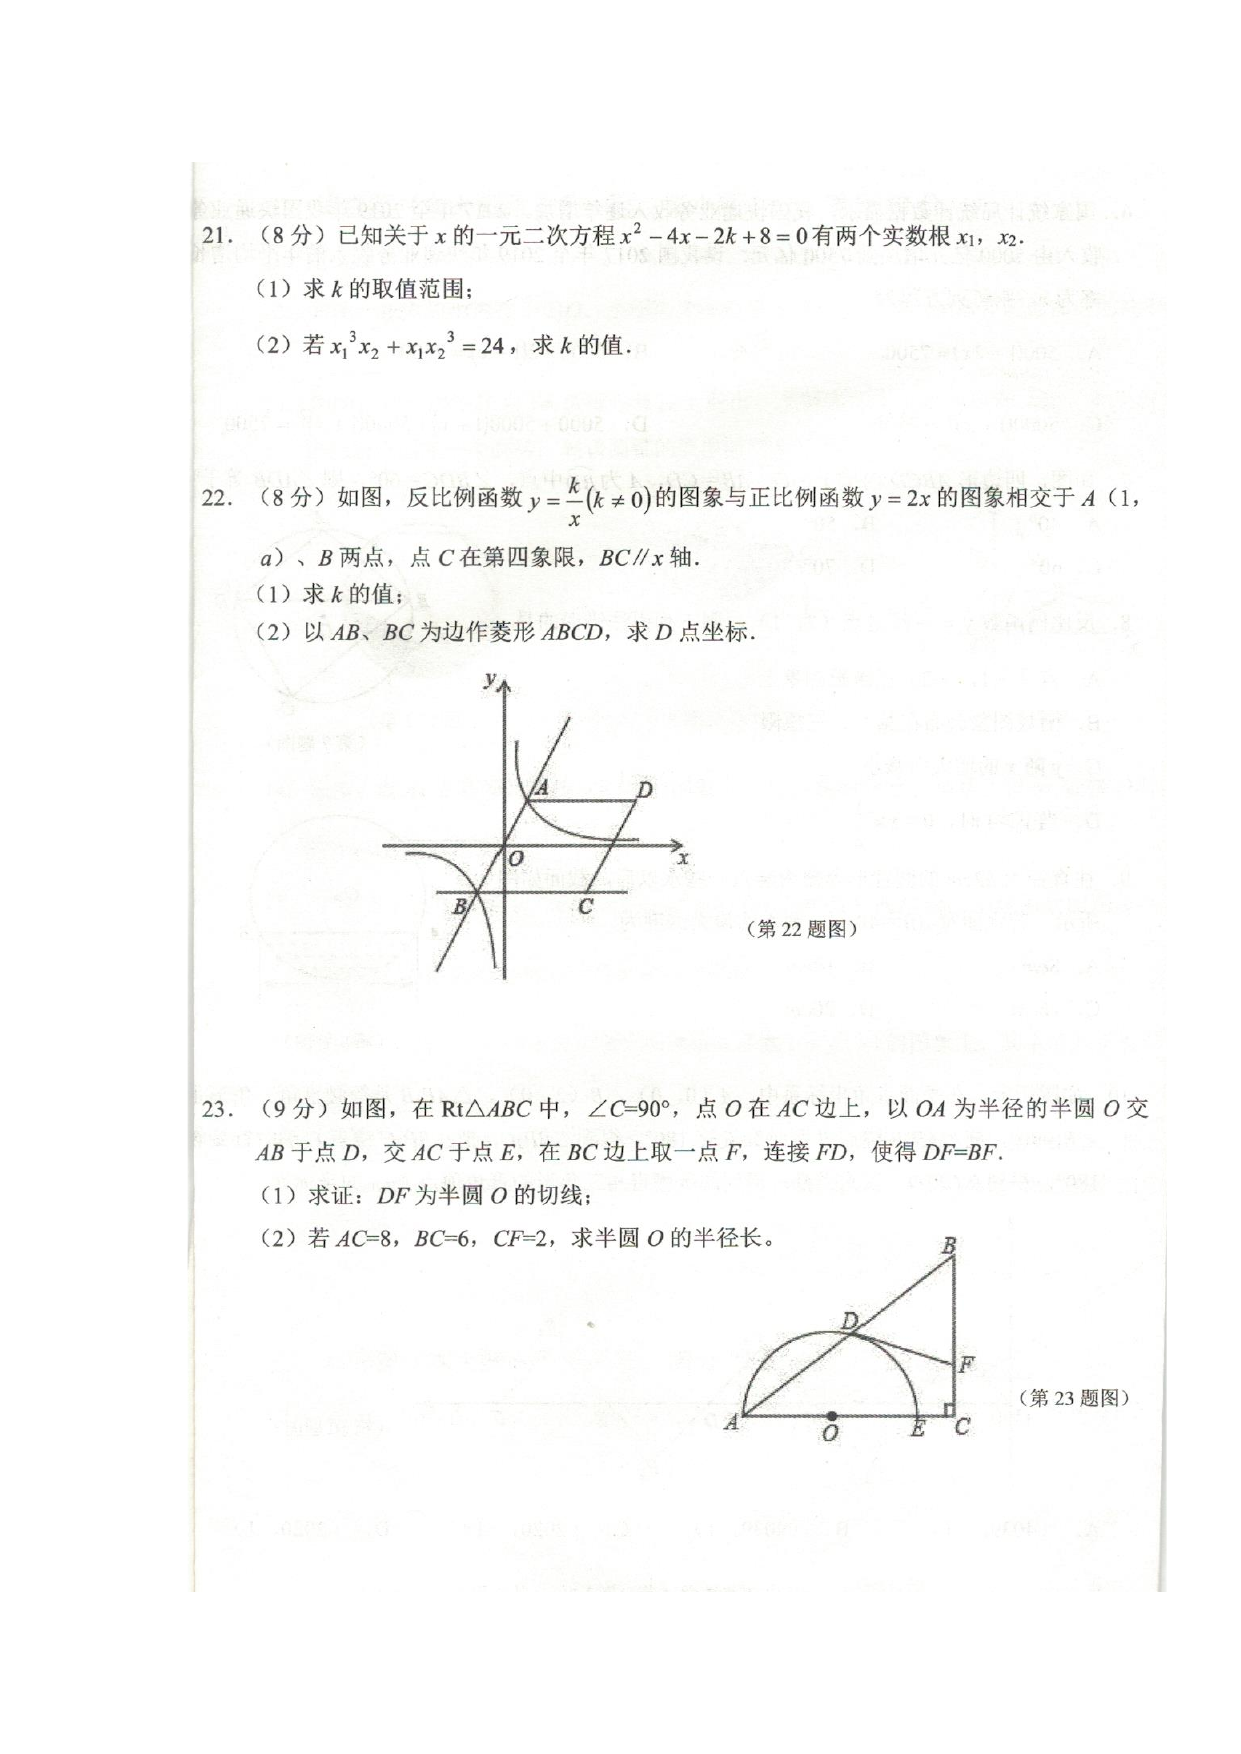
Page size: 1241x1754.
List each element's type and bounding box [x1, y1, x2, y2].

picture [187, 162, 1167, 1592]
